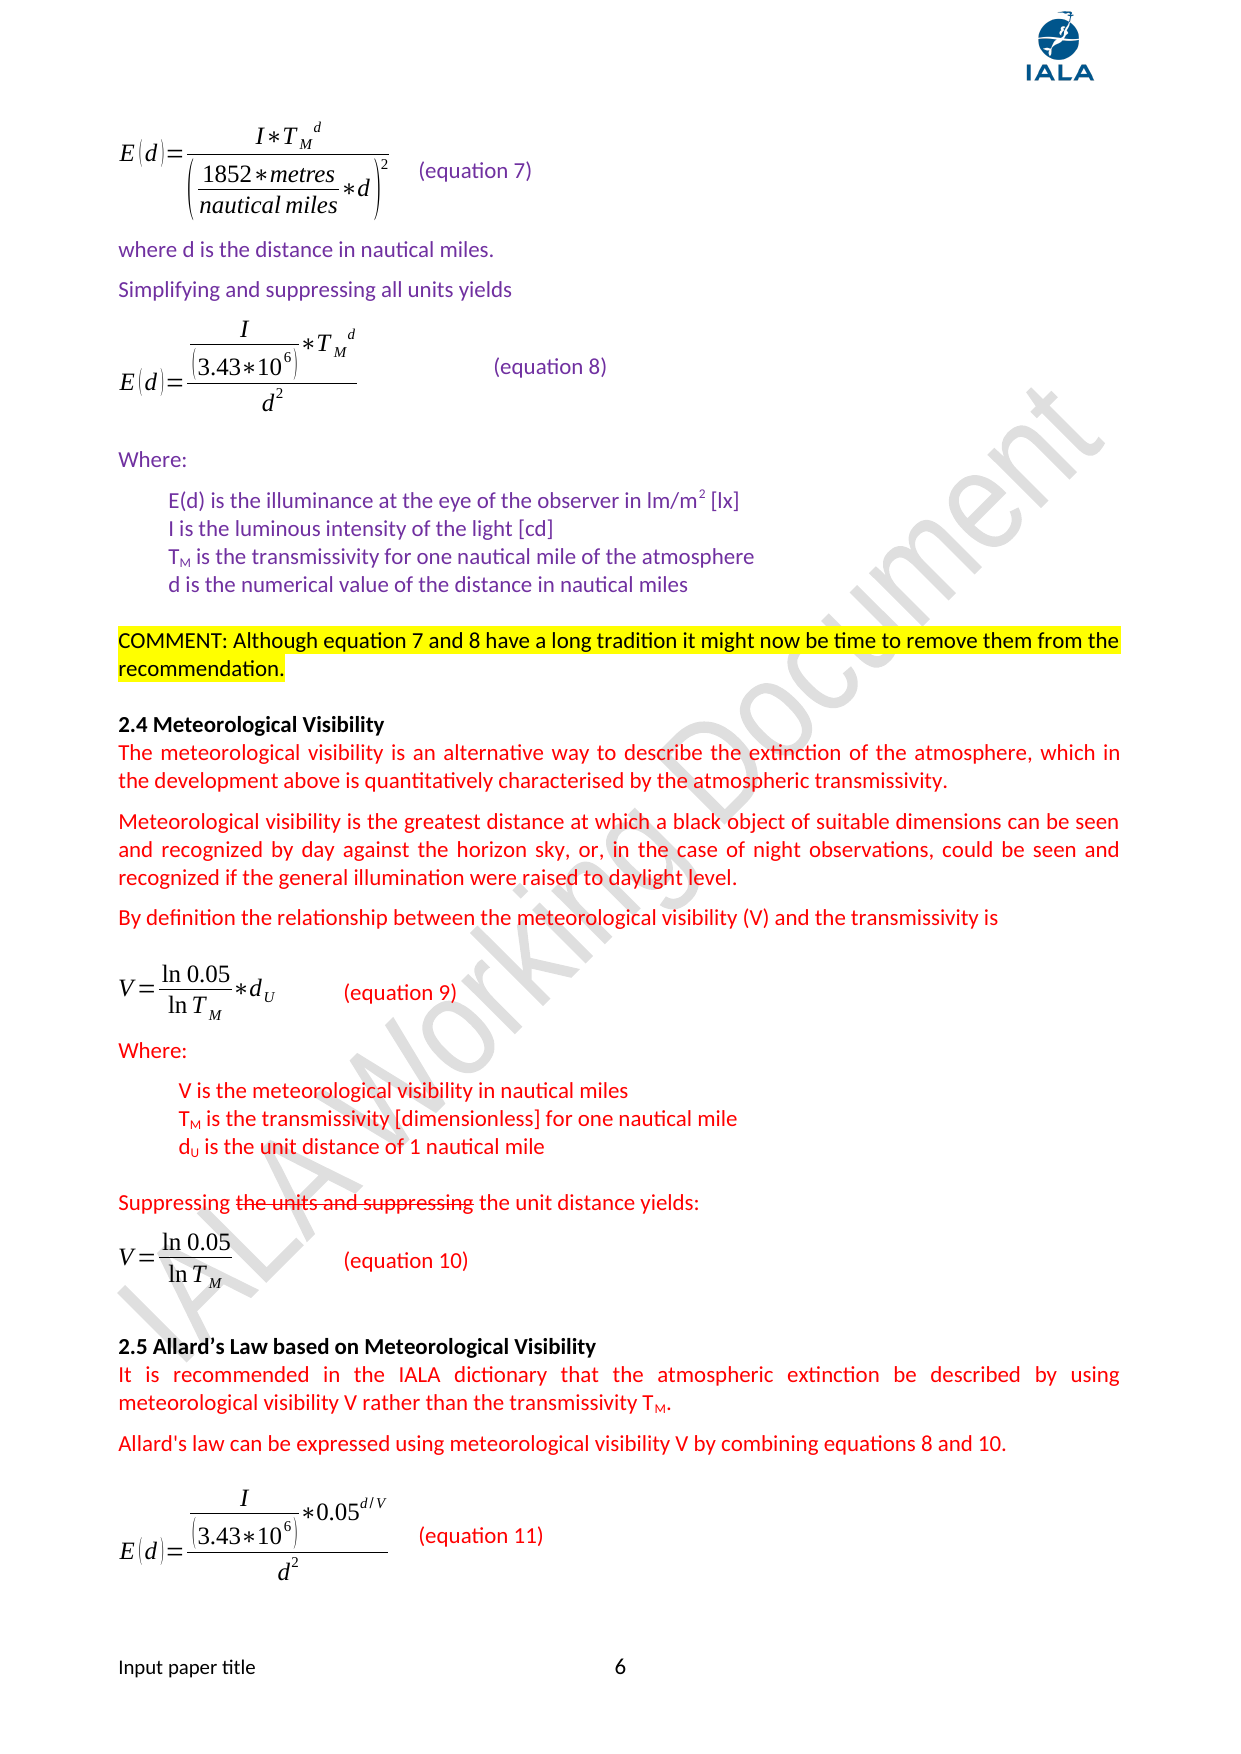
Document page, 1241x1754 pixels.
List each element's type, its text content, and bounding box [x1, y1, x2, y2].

text E(d) is the illuminance at the eye of the observer in lm/m2 [lx] [118, 486, 1122, 514]
text (equation 8) [118, 316, 1122, 416]
text (equation 7) [118, 118, 1122, 222]
text dU is the unit distance of 1 nautical mile [118, 1132, 1122, 1160]
text TM is the transmissivity for one nautical mile of the atmosphere [118, 542, 1122, 570]
text TM is the transmissivity [dimensionless] for one nautical mile [118, 1104, 1122, 1132]
text Simplifying and suppressing all units yields [118, 275, 1122, 303]
text COMMENT: Although equation 7 and 8 have a long tradition it might now be time to remove them from the recommendation. [285, 626, 1122, 682]
text Suppressing the units and suppressing the unit distance yields: [118, 1188, 1122, 1216]
text The meteorological visibility is an alternative way to describe the extinction of the atmosphere, which in the development above is quantitatively characterised by the atmospheric transmissivity. [118, 738, 1122, 794]
text Where: [118, 446, 1122, 474]
text 2.5 Allard’s Law based on Meteorological Visibility [118, 1332, 1122, 1360]
text Meteorological visibility is the greatest distance at which a black object of suitable dimensions can be seen and recognized by day against the horizon sky, or, in the case of night observations, could be seen and recognized if the general illumination were raised to daylight level. [118, 807, 1122, 891]
picture [1011, 3, 1106, 96]
text Where: [118, 1036, 1122, 1064]
text (equation 10) [118, 1229, 1122, 1292]
text 2.4 Meteorological Visibility [118, 710, 1122, 738]
text (equation 11) [118, 1485, 1122, 1586]
text where d is the distance in nautical miles. [118, 235, 1122, 263]
text Allard's law can be expressed using meteorological visibility V by combining equations 8 and 10. [118, 1429, 1122, 1457]
text (equation 9) [118, 961, 1122, 1023]
text By definition the relationship between the meteorological visibility (V) and the transmissivity is [118, 903, 1122, 931]
text It is recommended in the IALA dictionary that the atmospheric extinction be described by using meteorological visibility V rather than the transmissivity TM. [118, 1360, 1122, 1416]
text d is the numerical value of the distance in nautical miles [118, 570, 1122, 598]
text I is the luminous intensity of the light [cd] [118, 514, 1122, 542]
text V is the meteorological visibility in nautical miles [118, 1076, 1122, 1104]
